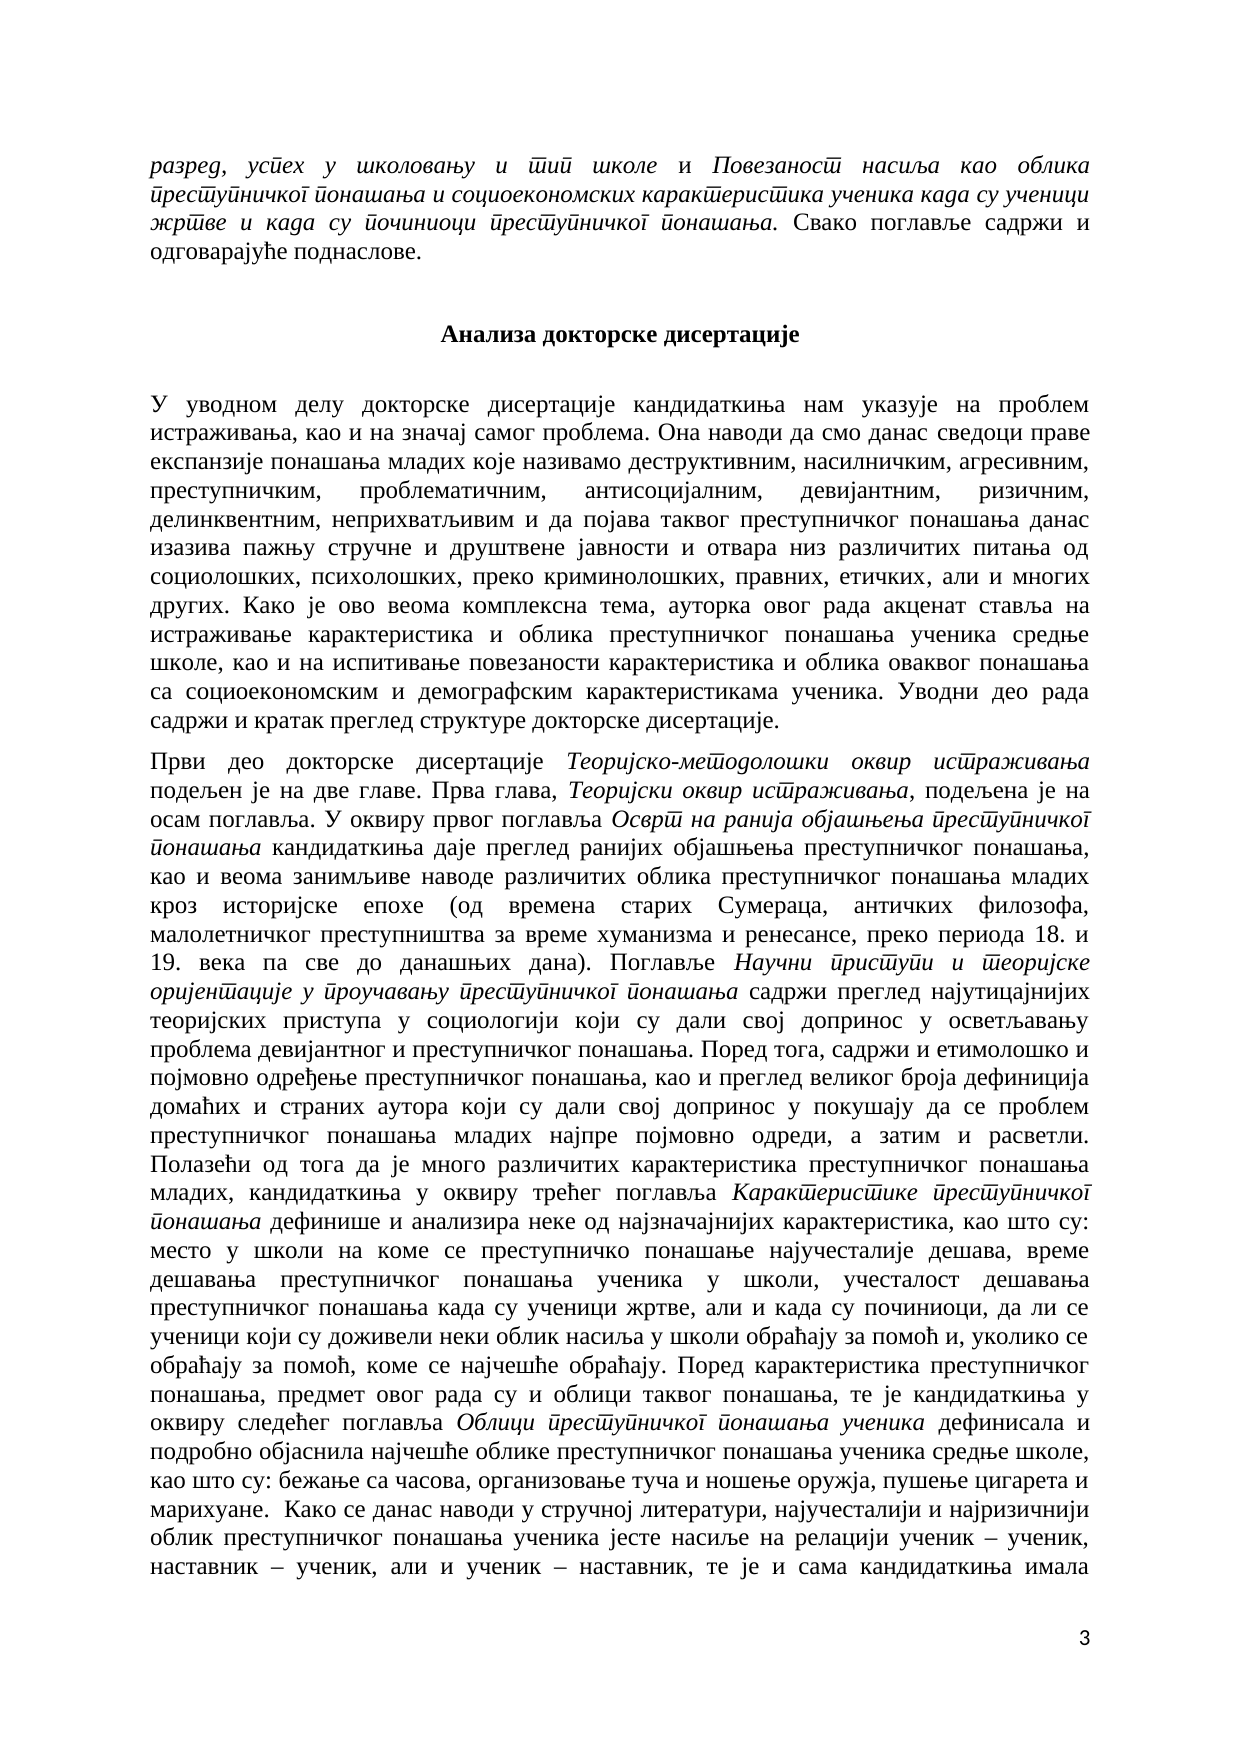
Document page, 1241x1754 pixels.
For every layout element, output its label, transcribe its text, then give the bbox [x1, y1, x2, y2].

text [150, 746, 1090, 1580]
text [150, 150, 1090, 265]
text Анализа докторске дисертације [150, 319, 1090, 347]
text У уводном делу докторске дисертације кандидаткиња нам указује на проблем истраживања, као и на значај самог проблема. Она наводи да смо данас сведоци праве експанзије понашања младих које називамо деструктивним, насилничким, агресивним, преступничким, проблематичним, антисоцијалним, девијантним, ризичним, делинквентним, неприхватљивим и да појава таквог преступничког понашања данас изазива пажњу стручне и друштвене јавности и отвара низ различитих питања од социолошких, психолошких, преко криминолошких, правних, етичких, али и многих других. Како је ово веома комплексна тема, ауторка овог рада акценат ставља на истраживање карактеристика и облика преступничког понашања ученика средње школе, као и на испитивање повезаности карактеристика и облика оваквог понашања са социоекономским и демографским карактеристикама ученика. Уводни део рада садржи и кратак преглед структуре докторске дисертације. [150, 389, 1090, 734]
